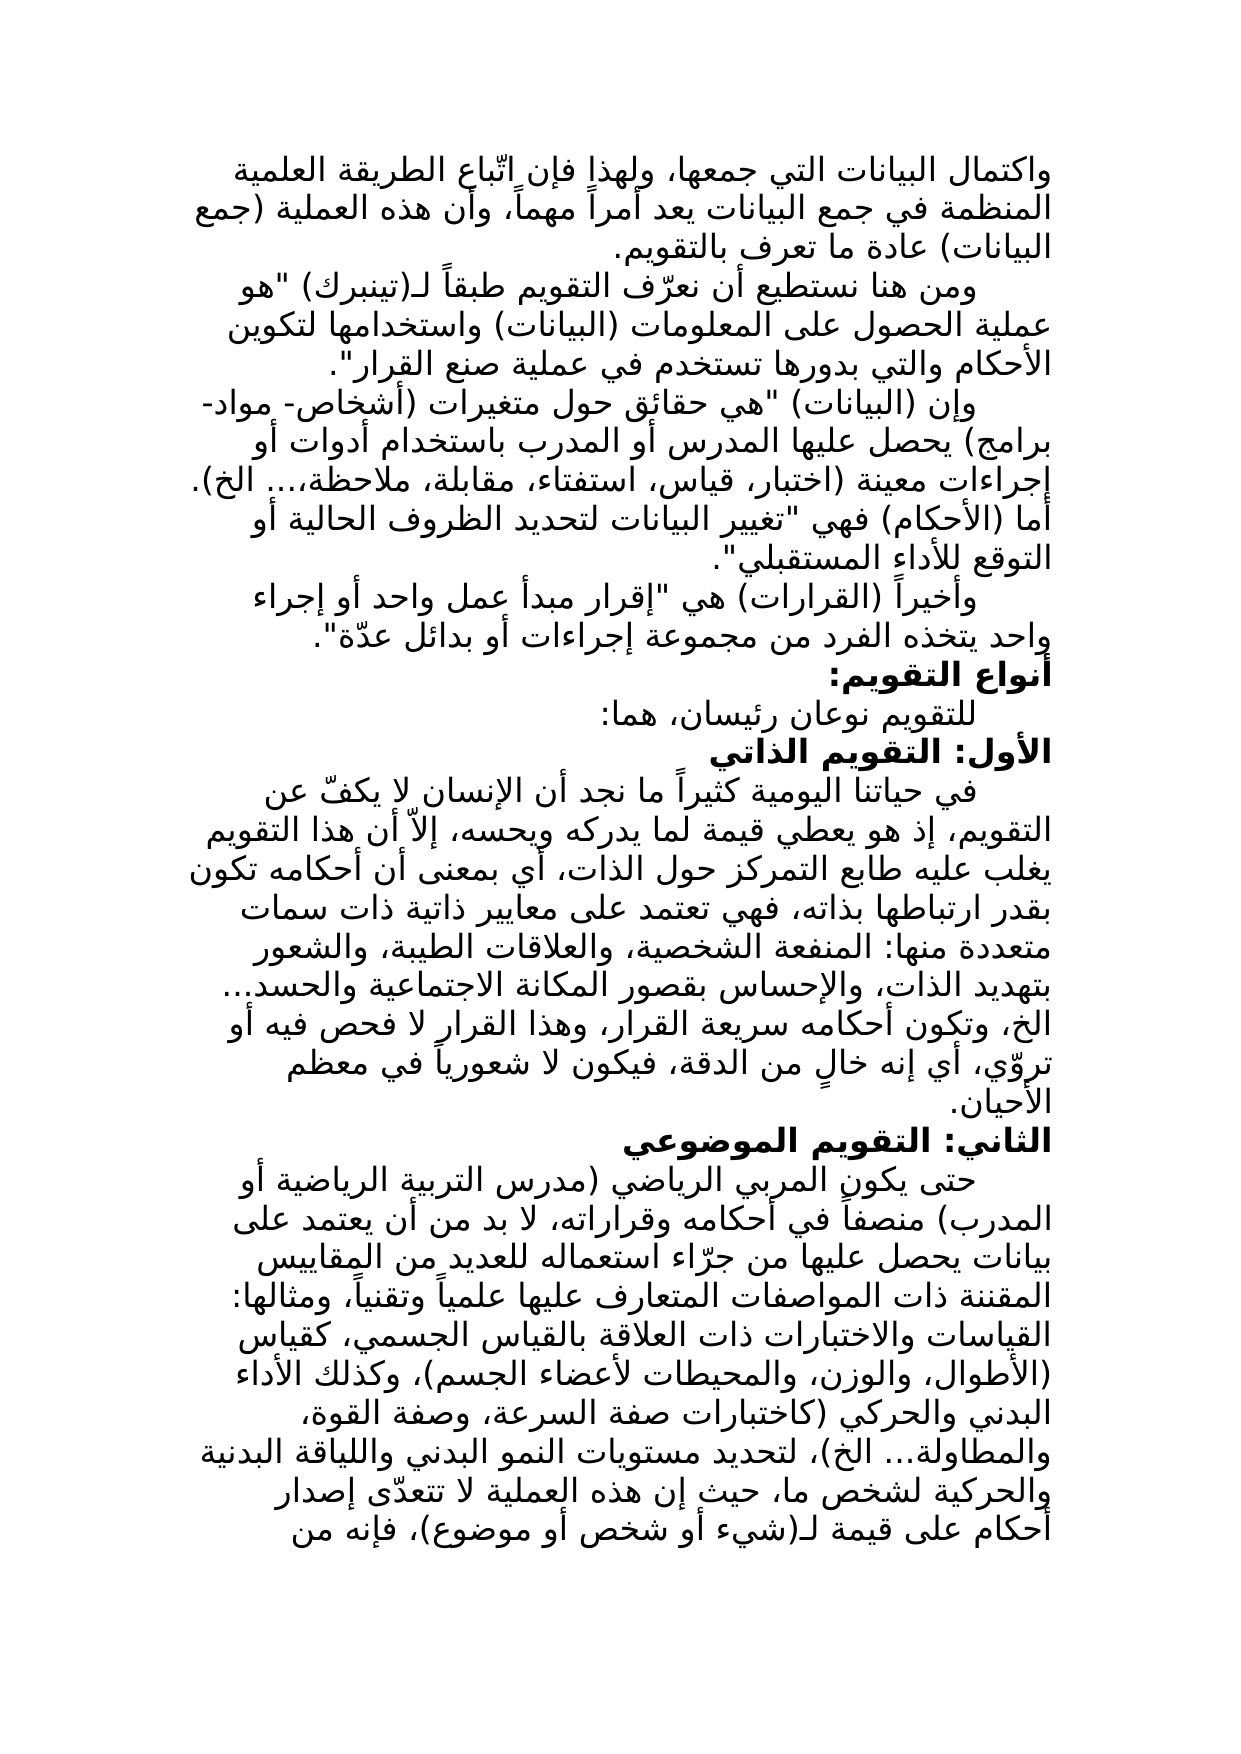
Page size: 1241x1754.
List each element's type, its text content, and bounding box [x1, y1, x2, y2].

text ومن هنا نستطيع أن نعرّف التقويم طبقاً لـ(تينبرك) "هو عملية الحصول على المعلومات (البيانات) واستخدامها لتكوين الأحكام والتي بدورها تستخدم في عملية صنع القرار". [187, 267, 1053, 383]
text في حياتنا اليومية كثيراً ما نجد أن الإنسان لا يكفّ عن التقويم، إذ هو يعطي قيمة لما يدركه ويحسه، إلاّ أن هذا التقويم يغلب عليه طابع التمركز حول الذات، أي بمعنى أن أحكامه تكون بقدر ارتباطها بذاته، فهي تعتمد على معايير ذاتية ذات سمات متعددة منها: المنفعة الشخصية، والعلاقات الطيبة، والشعور بتهديد الذات، والإحساس بقصور المكانة الاجتماعية والحسد... الخ، وتكون أحكامه سريعة القرار، وهذا القرار لا فحص فيه أو تروّي، أي إنه خالٍ من الدقة، فيكون لا شعورياً في معظم الأحيان. [187, 772, 1053, 1121]
text وإن (البيانات) "هي حقائق حول متغيرات (أشخاص- مواد- برامج) يحصل عليها المدرس أو المدرب باستخدام أدوات أو إجراءات معينة (اختبار، قياس، استفتاء، مقابلة، ملاحظة،... الخ). أما (الأحكام) فهي "تغيير البيانات لتحديد الظروف الحالية أو التوقع للأداء المستقبلي". [187, 383, 1053, 577]
text أنواع التقويم: [187, 655, 1053, 694]
text الثاني: التقويم الموضوعي [187, 1121, 1053, 1160]
text للتقويم نوعان رئيسان، هما: [187, 694, 1053, 733]
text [187, 150, 1053, 267]
text الأول: التقويم الذاتي [187, 733, 1053, 772]
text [187, 1160, 1053, 1549]
text وأخيراً (القرارات) هي "إقرار مبدأ عمل واحد أو إجراء واحد يتخذه الفرد من مجموعة إجراءات أو بدائل عدّة". [187, 577, 1053, 655]
